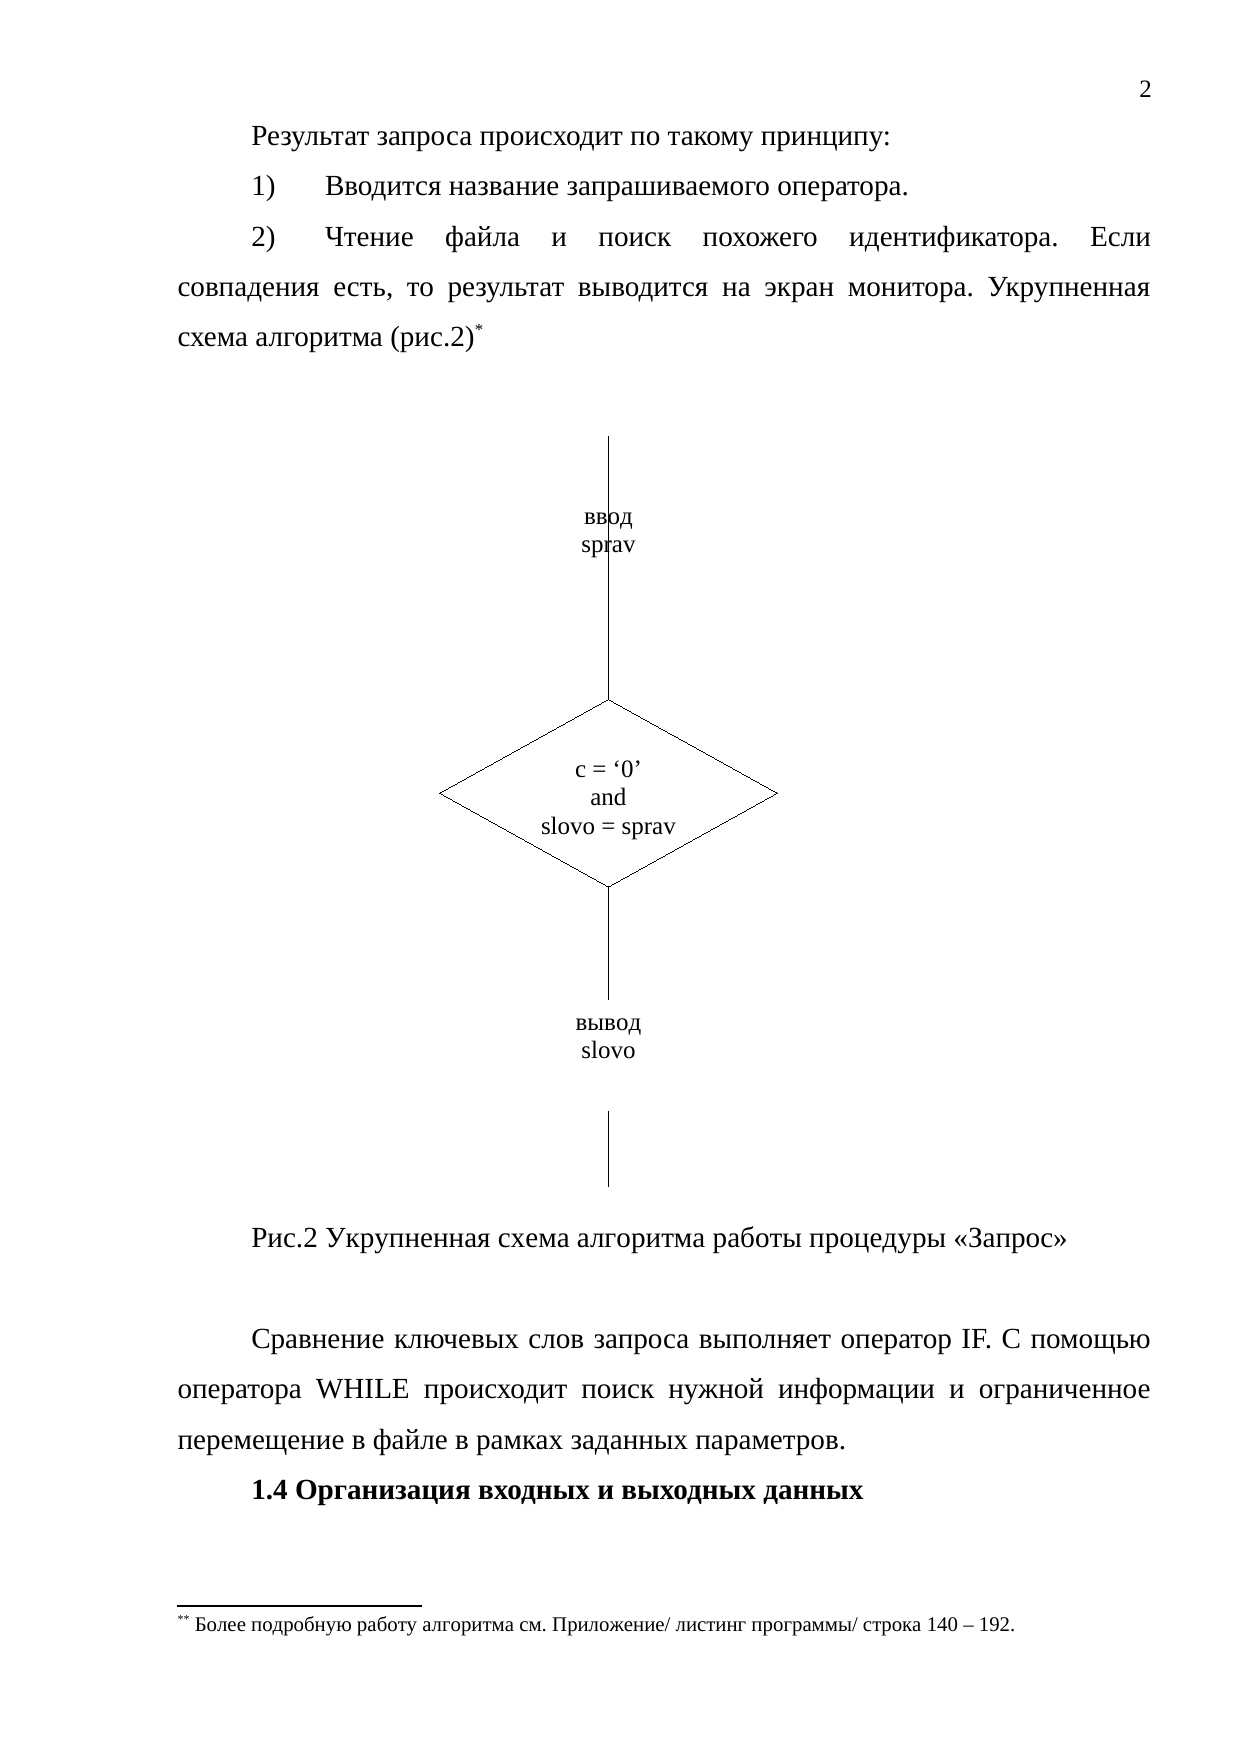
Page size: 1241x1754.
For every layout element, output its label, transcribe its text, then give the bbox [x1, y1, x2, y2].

list Вводится название запрашиваемого оператора. [177, 168, 1152, 202]
text Результат запроса происходит по такому принципу: [177, 118, 1152, 152]
text 1.4 Организация входных и выходных данных [177, 1472, 1152, 1506]
list Чтение файла и поиск похожего идентификатора. Если совпадения есть, то результат выводится на экран монитора. Укрупненная схема алгоритма (рис.2)* [177, 219, 1152, 353]
text Рис.2 Укрупненная схема алгоритма работы процедуры «Запрос» [177, 420, 1152, 1254]
text Сравнение ключевых слов запроса выполняет оператор IF. С помощью оператора WHILE происходит поиск нужной информации и ограниченное перемещение в файле в рамках заданных параметров. [177, 1321, 1152, 1455]
